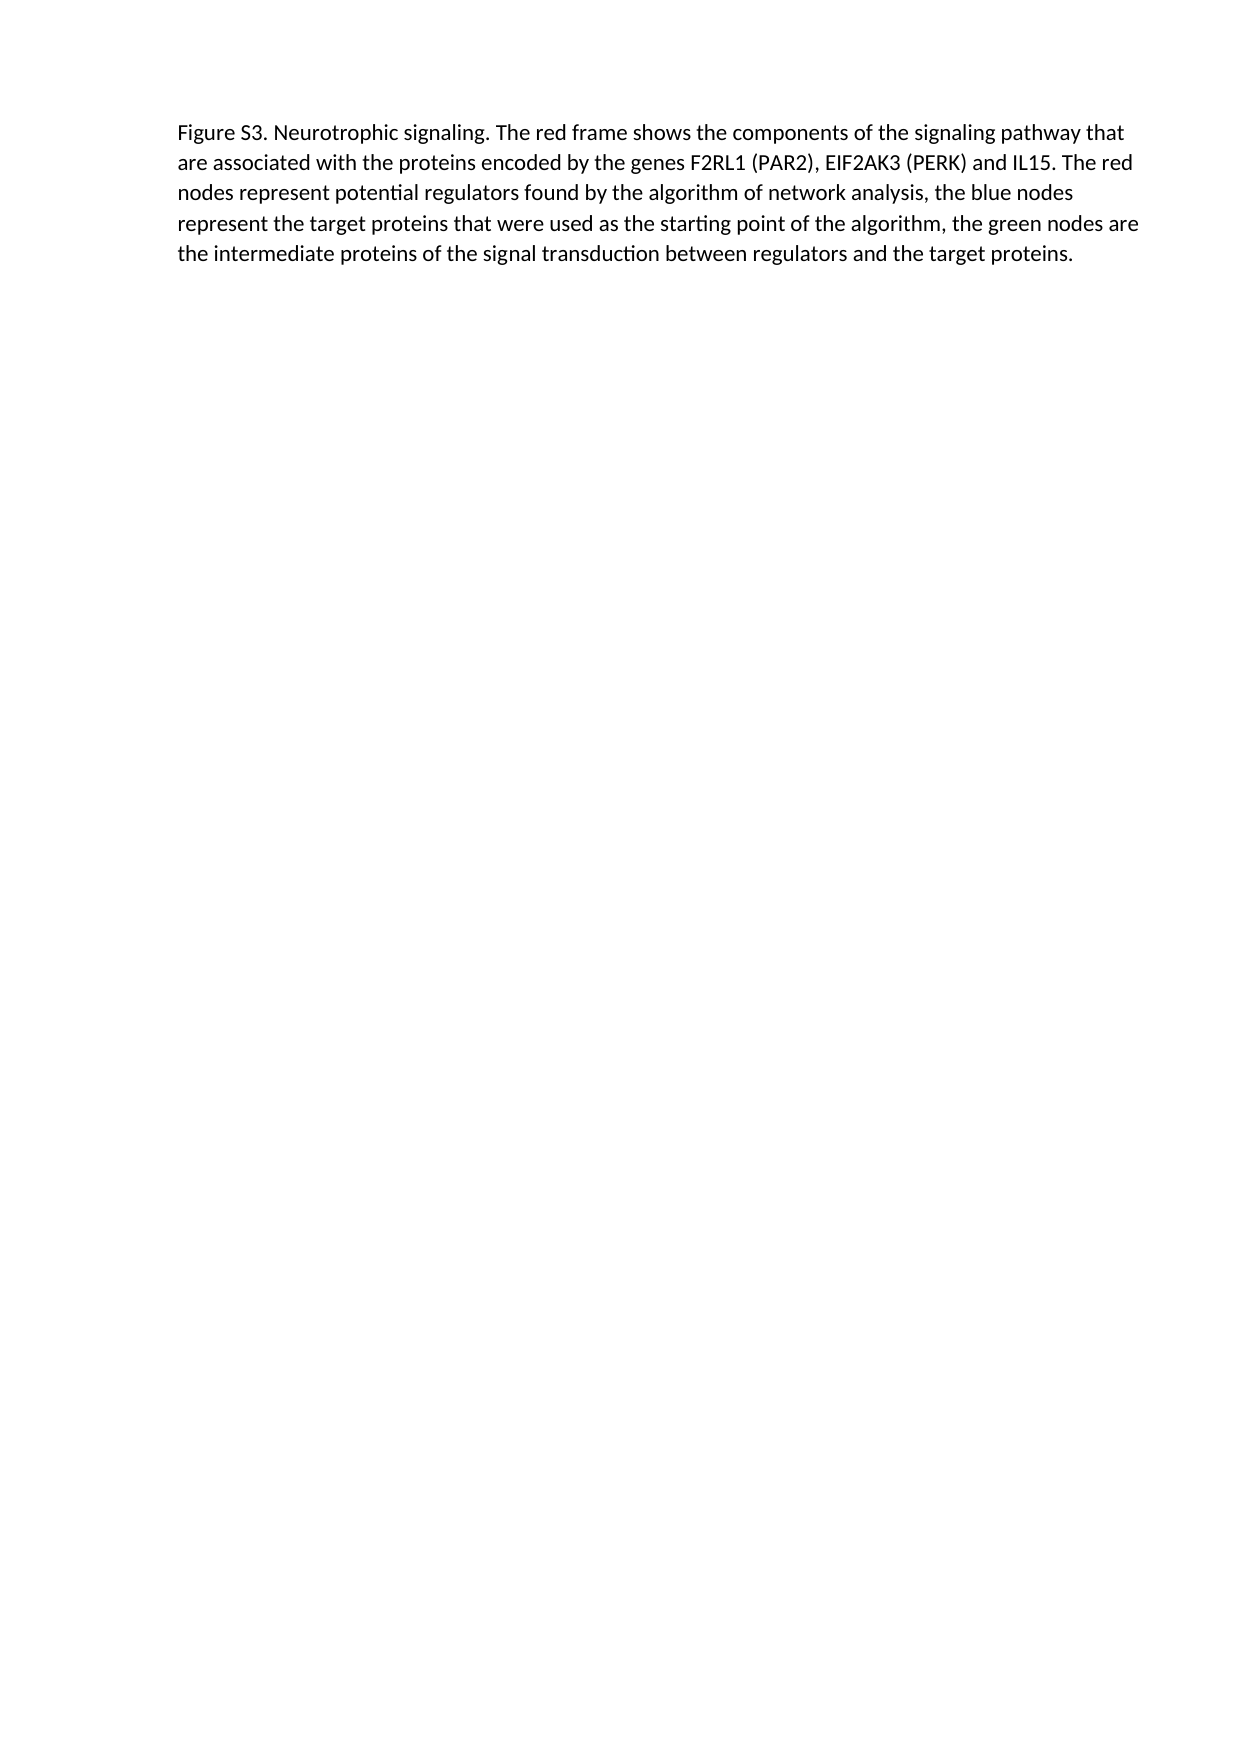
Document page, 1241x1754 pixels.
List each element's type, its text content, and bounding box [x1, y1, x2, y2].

text Figure S3. Neurotrophic signaling. The red frame shows the components of the signaling pathway that are associated with the proteins encoded by the genes F2RL1 (PAR2), EIF2AK3 (PERK) and IL15. The red nodes represent potential regulators found by the algorithm of network analysis, the blue nodes represent the target proteins that were used as the starting point of the algorithm, the green nodes are the intermediate proteins of the signal transduction between regulators and the target proteins. [177, 118, 1152, 267]
